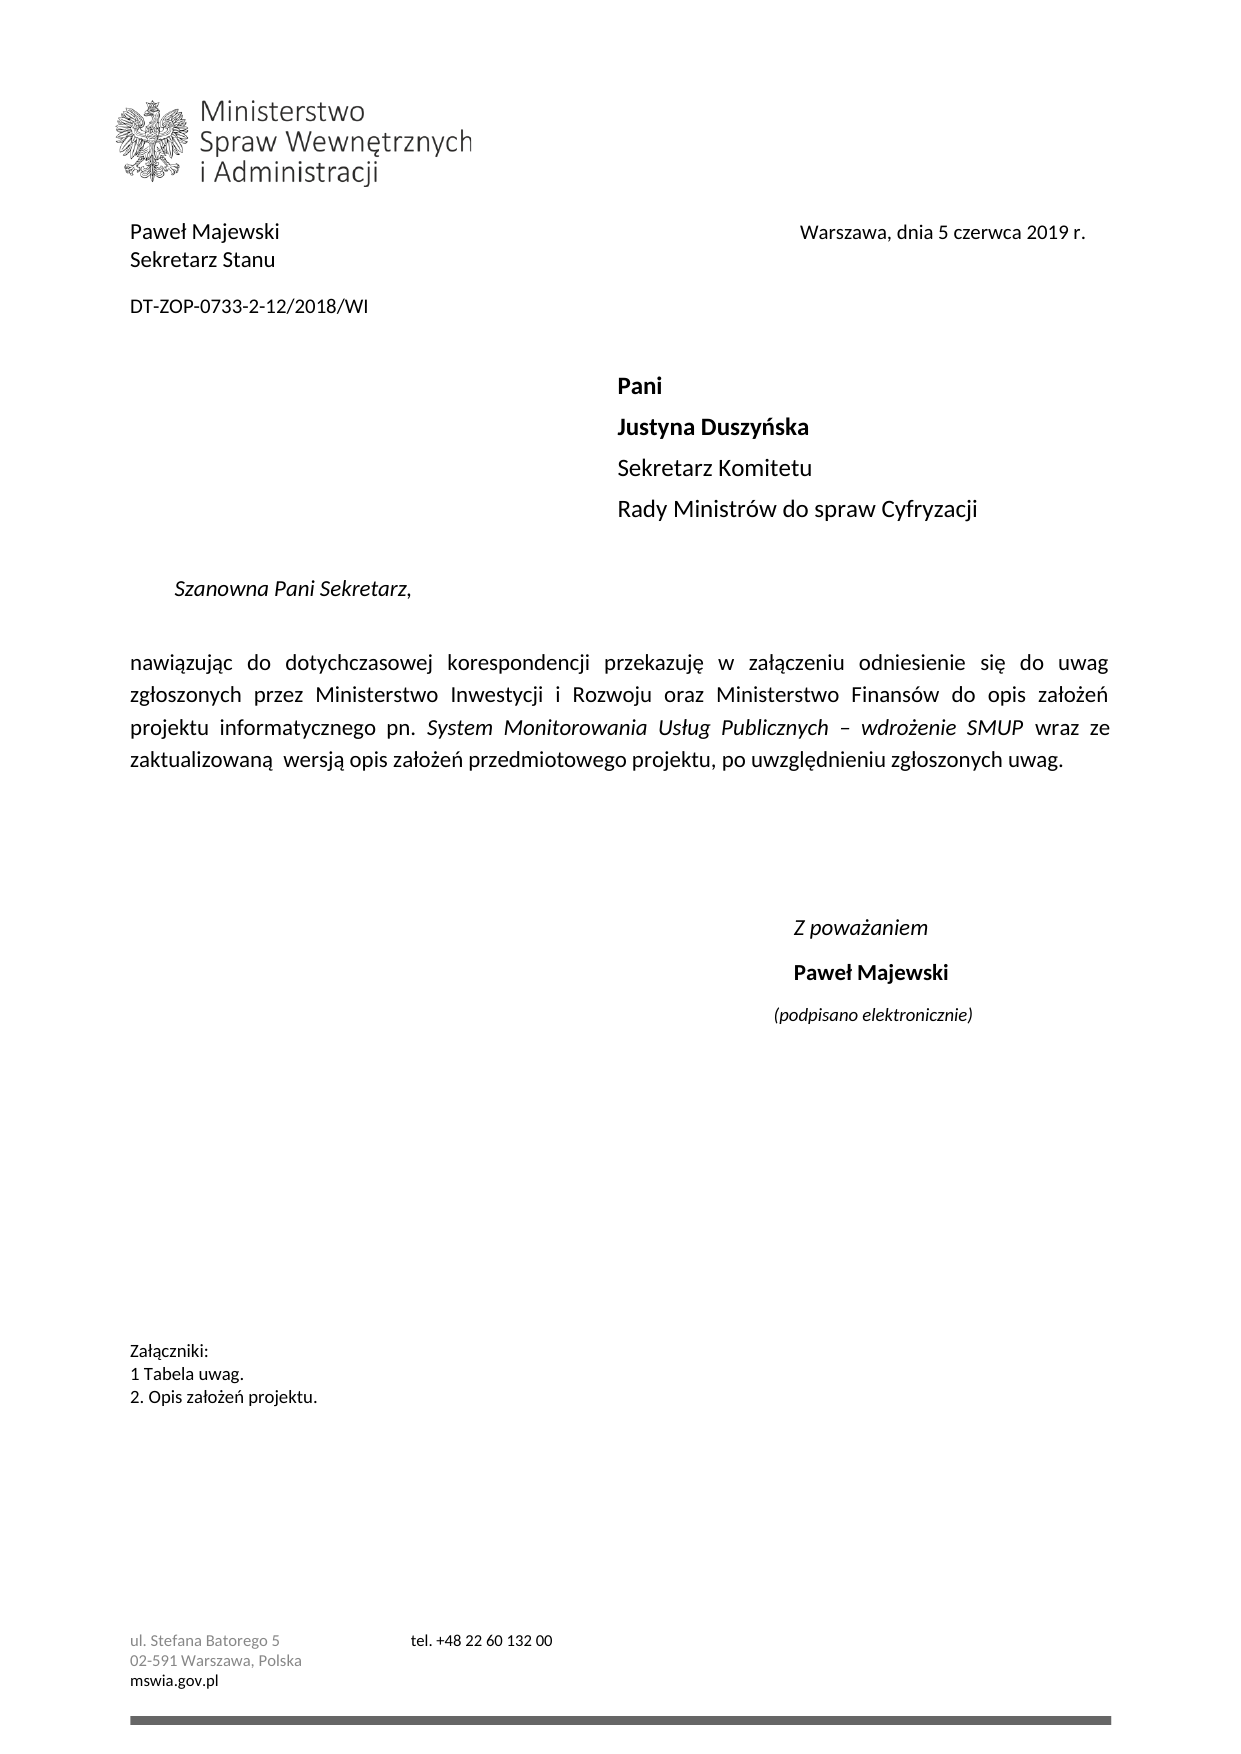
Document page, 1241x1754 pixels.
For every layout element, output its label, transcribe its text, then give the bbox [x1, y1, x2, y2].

text 2. Opis założeń projektu. [130, 1385, 1110, 1408]
text DT-ZOP-0733-2-12/2018/WI [130, 294, 1110, 319]
text (podpisano elektronicznie) [765, 1003, 1110, 1026]
text Rady Ministrów do spraw Cyfryzacji [130, 493, 1110, 523]
picture [0, 1716, 1241, 1754]
text Pani [130, 370, 1110, 401]
text nawiązując do dotychczasowej korespondencji przekazuję w załączeniu odniesienie się do uwag zgłoszonych przez Ministerstwo Inwestycji i Rozwoju oraz Ministerstwo Finansów do opis założeń projektu informatycznego pn. System Monitorowania Usług Publicznych – wdrożenie SMUP wraz ze zaktualizowaną wersją opis założeń przedmiotowego projektu, po uwzględnieniu zgłoszonych uwag. [130, 648, 1110, 773]
text Paweł Majewski Warszawa, dnia 5 czerwca 2019 r. Sekretarz Stanu [115, 100, 1110, 273]
text Załączniki: [130, 1339, 1110, 1362]
text 1 Tabela uwag. [130, 1362, 1110, 1385]
text Justyna Duszyńska [130, 411, 1110, 442]
text Z poważaniem [167, 913, 1110, 941]
text Sekretarz Komitetu [130, 452, 1110, 482]
picture [115, 100, 472, 187]
text Paweł Majewski [167, 958, 1110, 986]
text Szanowna Pani Sekretarz, [130, 574, 1110, 602]
